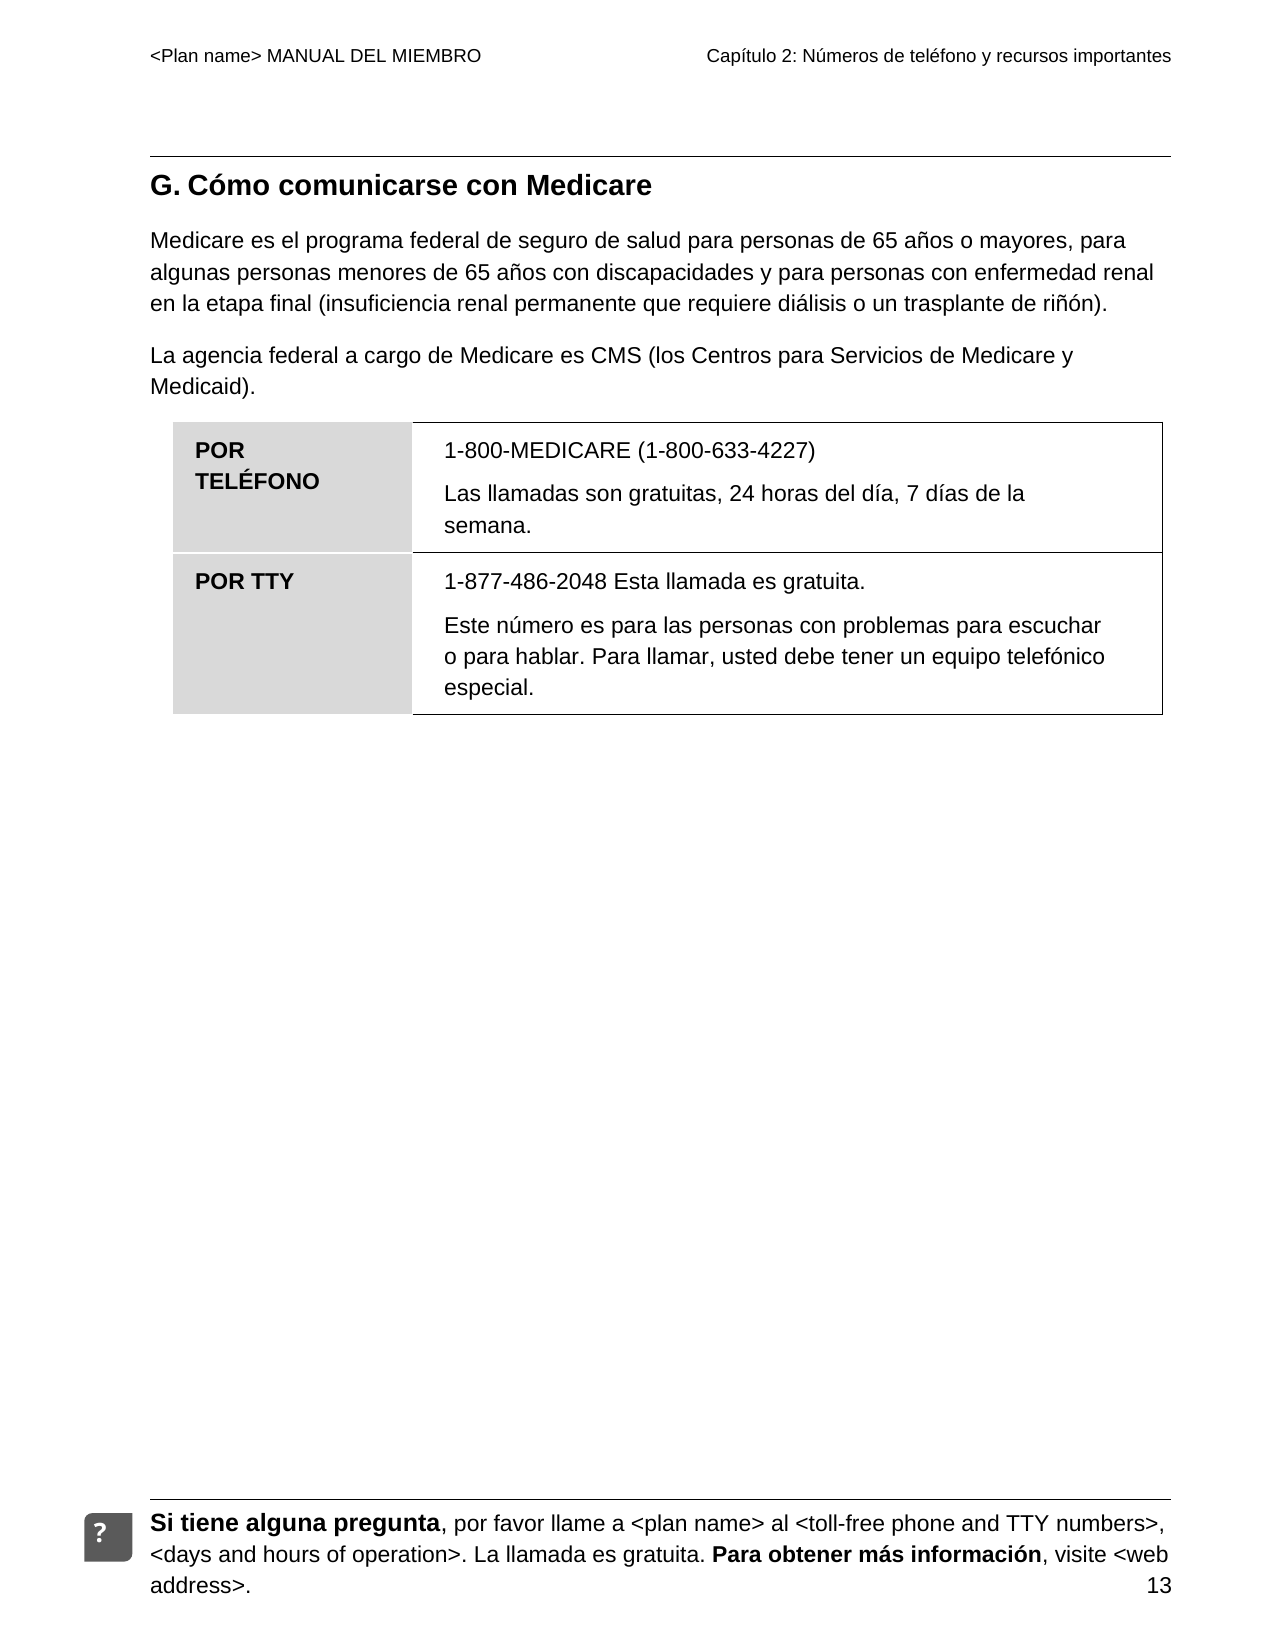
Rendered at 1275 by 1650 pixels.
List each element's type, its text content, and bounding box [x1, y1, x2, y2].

table_header 1-800-MEDICARE (1-800-633-4227) Las llamadas son gratuitas, 24 horas del día, 7 días de la semana. [413, 423, 1162, 552]
subtitle G. Cómo comunicarse con Medicare [150, 157, 1171, 203]
table_header POR TELÉFONO [173, 423, 412, 552]
text La agencia federal a cargo de Medicare es CMS (los Centros para Servicios de Medicare y Medicaid). [150, 338, 1171, 401]
table_cell POR TTY [173, 554, 412, 714]
text Medicare es el programa federal de seguro de salud para personas de 65 años o mayores, para algunas personas menores de 65 años con discapacidades y para personas con enfermedad renal en la etapa final (insuficiencia renal permanente que requiere diálisis o un trasplante de riñón). [150, 224, 1171, 317]
table_cell 1-877-486-2048 Esta llamada es gratuita. Este número es para las personas con problemas para escuchar o para hablar. Para llamar, usted debe tener un equipo telefónico especial. [413, 553, 1162, 714]
